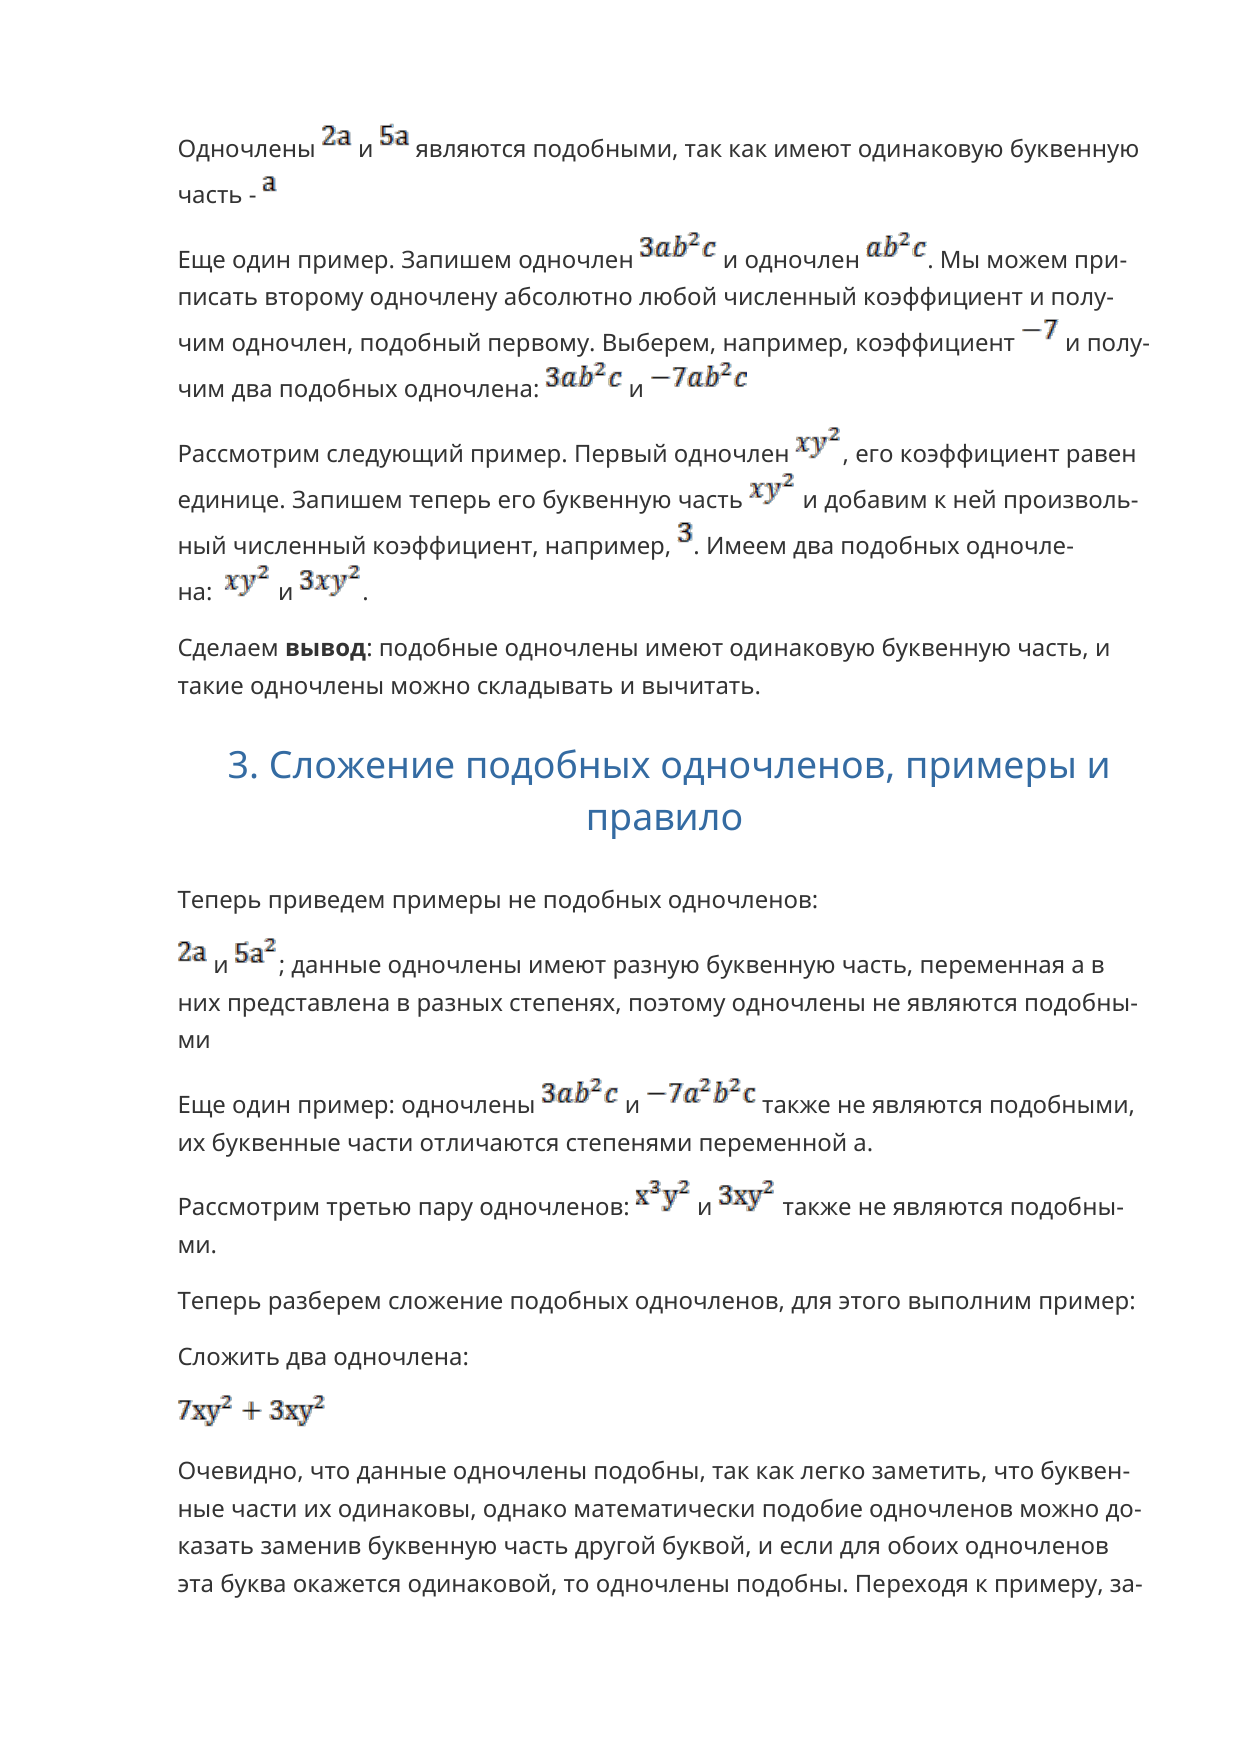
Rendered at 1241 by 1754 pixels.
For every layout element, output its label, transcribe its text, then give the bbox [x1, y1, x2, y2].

picture [379, 118, 410, 158]
picture [866, 228, 927, 268]
text Сложить два одночлена: [177, 1335, 1152, 1373]
text Одночлены и являются подобными, так как имеют одинаковую буквенную часть - [177, 118, 1152, 210]
picture [321, 118, 352, 158]
picture [646, 1074, 756, 1114]
picture [749, 469, 797, 509]
picture [177, 934, 207, 974]
text Рассмотрим третью пару одночленов: и также не являются подобными. [177, 1177, 1152, 1260]
picture [795, 423, 843, 463]
picture [650, 358, 747, 398]
picture [677, 515, 694, 555]
text Еще один пример. Запишем одночлен и одночлен . Мы можем приписать второму одночлену абсолютно любой численный коэффициент и получим одночлен, подобный первому. Выберем, например, коэффициент и получим два подобных одночлена: и [177, 229, 1152, 404]
picture [262, 164, 277, 204]
picture [545, 358, 623, 398]
text Теперь разберем сложение подобных одночленов, для этого выполним пример: [177, 1279, 1152, 1316]
picture [718, 1176, 777, 1216]
picture [635, 1176, 691, 1216]
picture [234, 934, 279, 974]
text и ; данные одночлены имеют разную буквенную часть, переменная а в них представлена в разных степенях, поэтому одночлены не являются подобными [177, 934, 1152, 1056]
picture [299, 561, 363, 601]
picture [224, 561, 272, 601]
text Теперь приведем примеры не подобных одночленов: [177, 878, 1152, 916]
picture [639, 228, 717, 268]
picture [541, 1074, 619, 1114]
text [177, 1449, 1152, 1599]
text 3. Сложение подобных одночленов, примеры и правило [177, 739, 1152, 841]
text Рассмотрим следующий пример. Первый одночлен , его коэффициент равен единице. Запишем теперь его буквенную часть и добавим к ней произвольный численный коэффициент, например, . Имеем два подобных одночлена: и . [177, 423, 1152, 607]
text Сделаем вывод: подобные одночлены имеют одинаковую буквенную часть, и такие одночлены можно складывать и вычитать. [177, 626, 1152, 701]
picture [1021, 312, 1059, 352]
picture [177, 1391, 326, 1431]
text Еще один пример: одночлены и также не являются подобными, их буквенные части отличаются степенями переменной а. [177, 1074, 1152, 1158]
